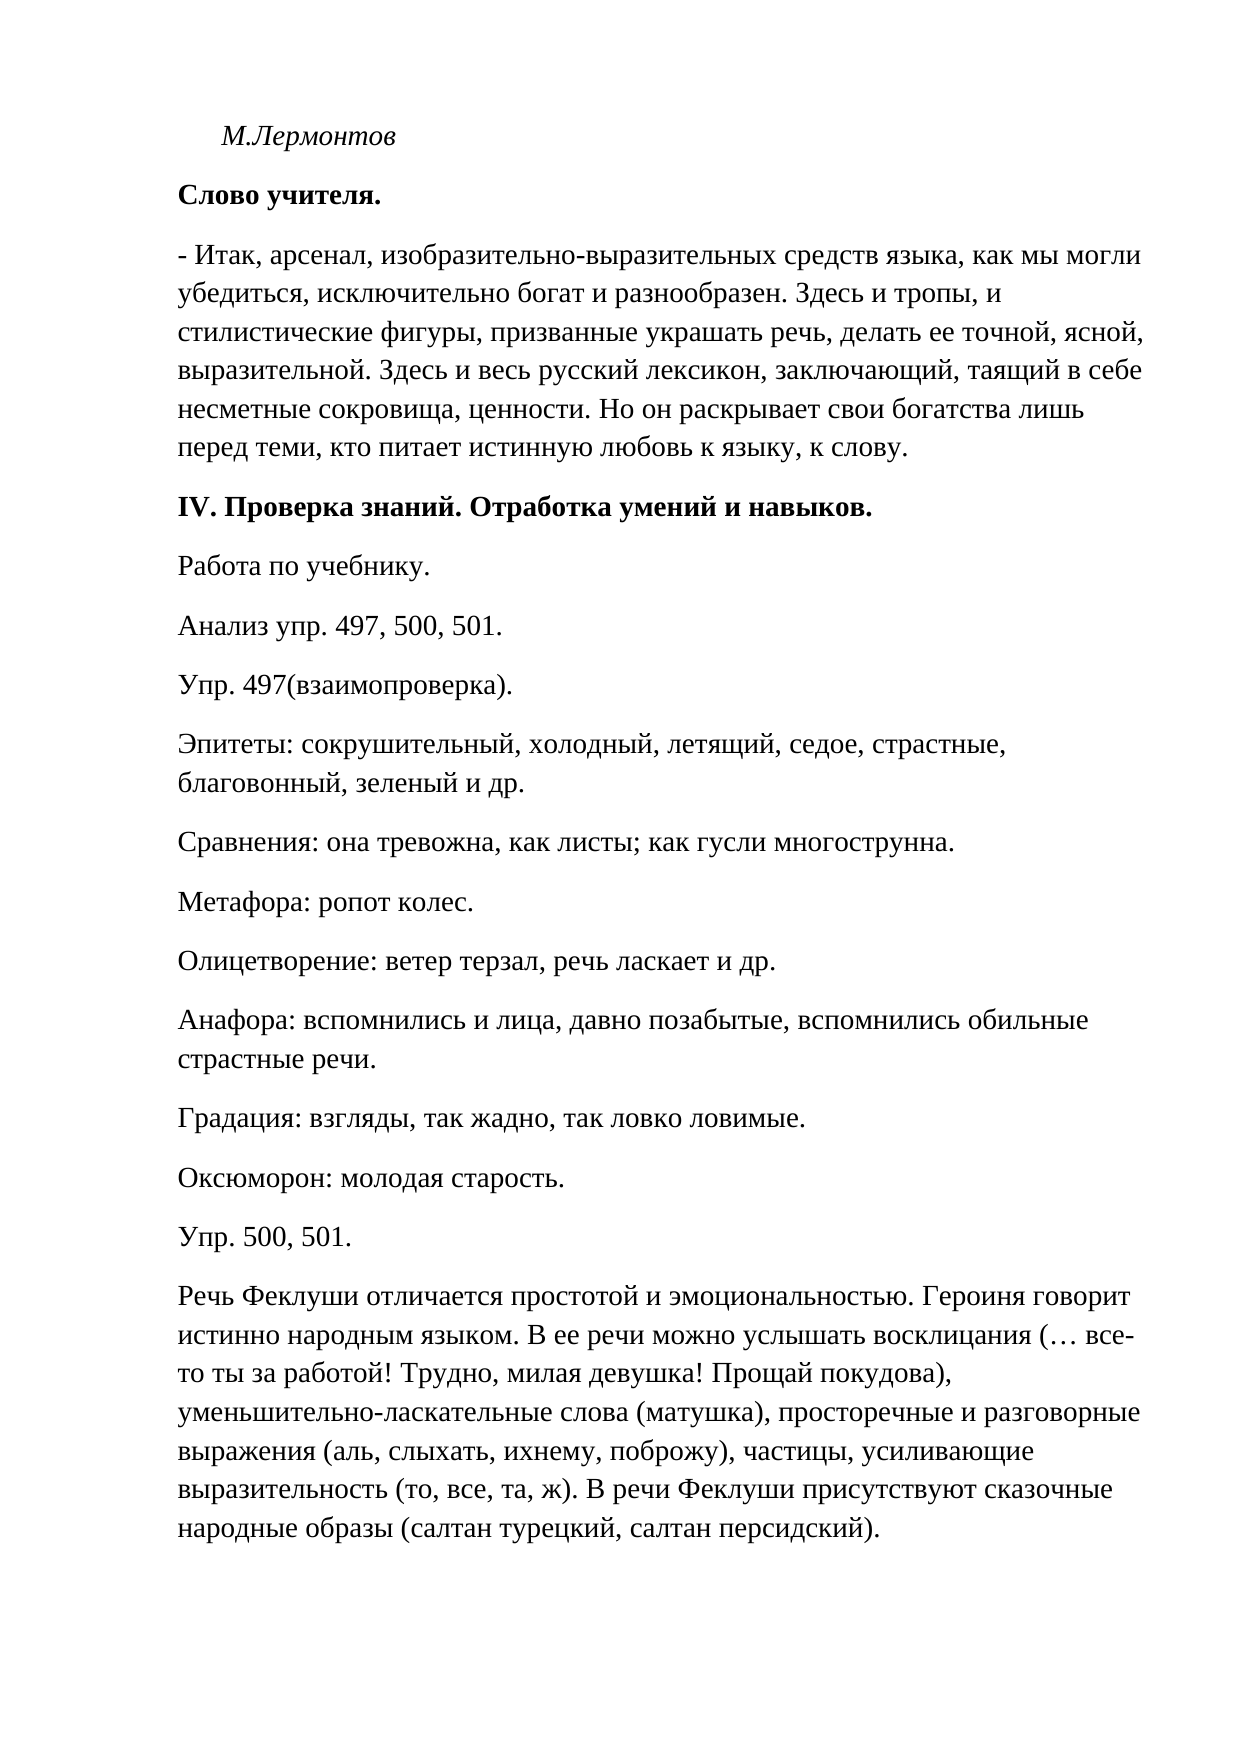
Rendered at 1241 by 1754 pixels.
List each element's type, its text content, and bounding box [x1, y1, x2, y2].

text Речь Феклуши отличается простотой и эмоциональностью. Героиня говорит истинно народным языком. В ее речи можно услышать восклицания (… все-то ты за работой! Трудно, милая девушка! Прощай покудова), уменьшительно-ласкательные слова (матушка), просторечные и разговорные выражения (аль, слыхать, ихнему, поброжу), частицы, усиливающие выразительность (то, все, та, ж). В речи Феклуши присутствуют сказочные народные образы (салтан турецкий, салтан персидский). [177, 1278, 1152, 1543]
text Градация: взгляды, так жадно, так ловко ловимые. [177, 1100, 1152, 1134]
text Работа по учебнику. [177, 548, 1152, 582]
text Метафора: ропот колес. [177, 884, 1152, 917]
text Сравнения: она тревожна, как листы; как гусли многострунна. [177, 824, 1152, 858]
text М.Лермонтов [177, 118, 1152, 152]
text Эпитеты: сокрушительный, холодный, летящий, седое, страстные, благовонный, зеленый и др. [177, 726, 1152, 798]
text Упр. 497(взаимопроверка). [177, 667, 1152, 701]
text Олицетворение: ветер терзал, речь ласкает и др. [177, 943, 1152, 977]
text Слово учителя. [177, 177, 1152, 211]
text IV. Проверка знаний. Отработка умений и навыков. [177, 489, 1152, 522]
text - Итак, арсенал, изобразительно-выразительных средств языка, как мы могли убедиться, исключительно богат и разнообразен. Здесь и тропы, и стилистические фигуры, призванные украшать речь, делать ее точной, ясной, выразительной. Здесь и весь русский лексикон, заключающий, таящий в себе несметные сокровища, ценности. Но он раскрывает свои богатства лишь перед теми, кто питает истинную любовь к языку, к слову. [177, 237, 1152, 463]
text Анафора: вспомнились и лица, давно позабытые, вспомнились обильные страстные речи. [177, 1002, 1152, 1074]
text Упр. 500, 501. [177, 1219, 1152, 1253]
text Анализ упр. 497, 500, 501. [177, 608, 1152, 641]
text Оксюморон: молодая старость. [177, 1160, 1152, 1193]
